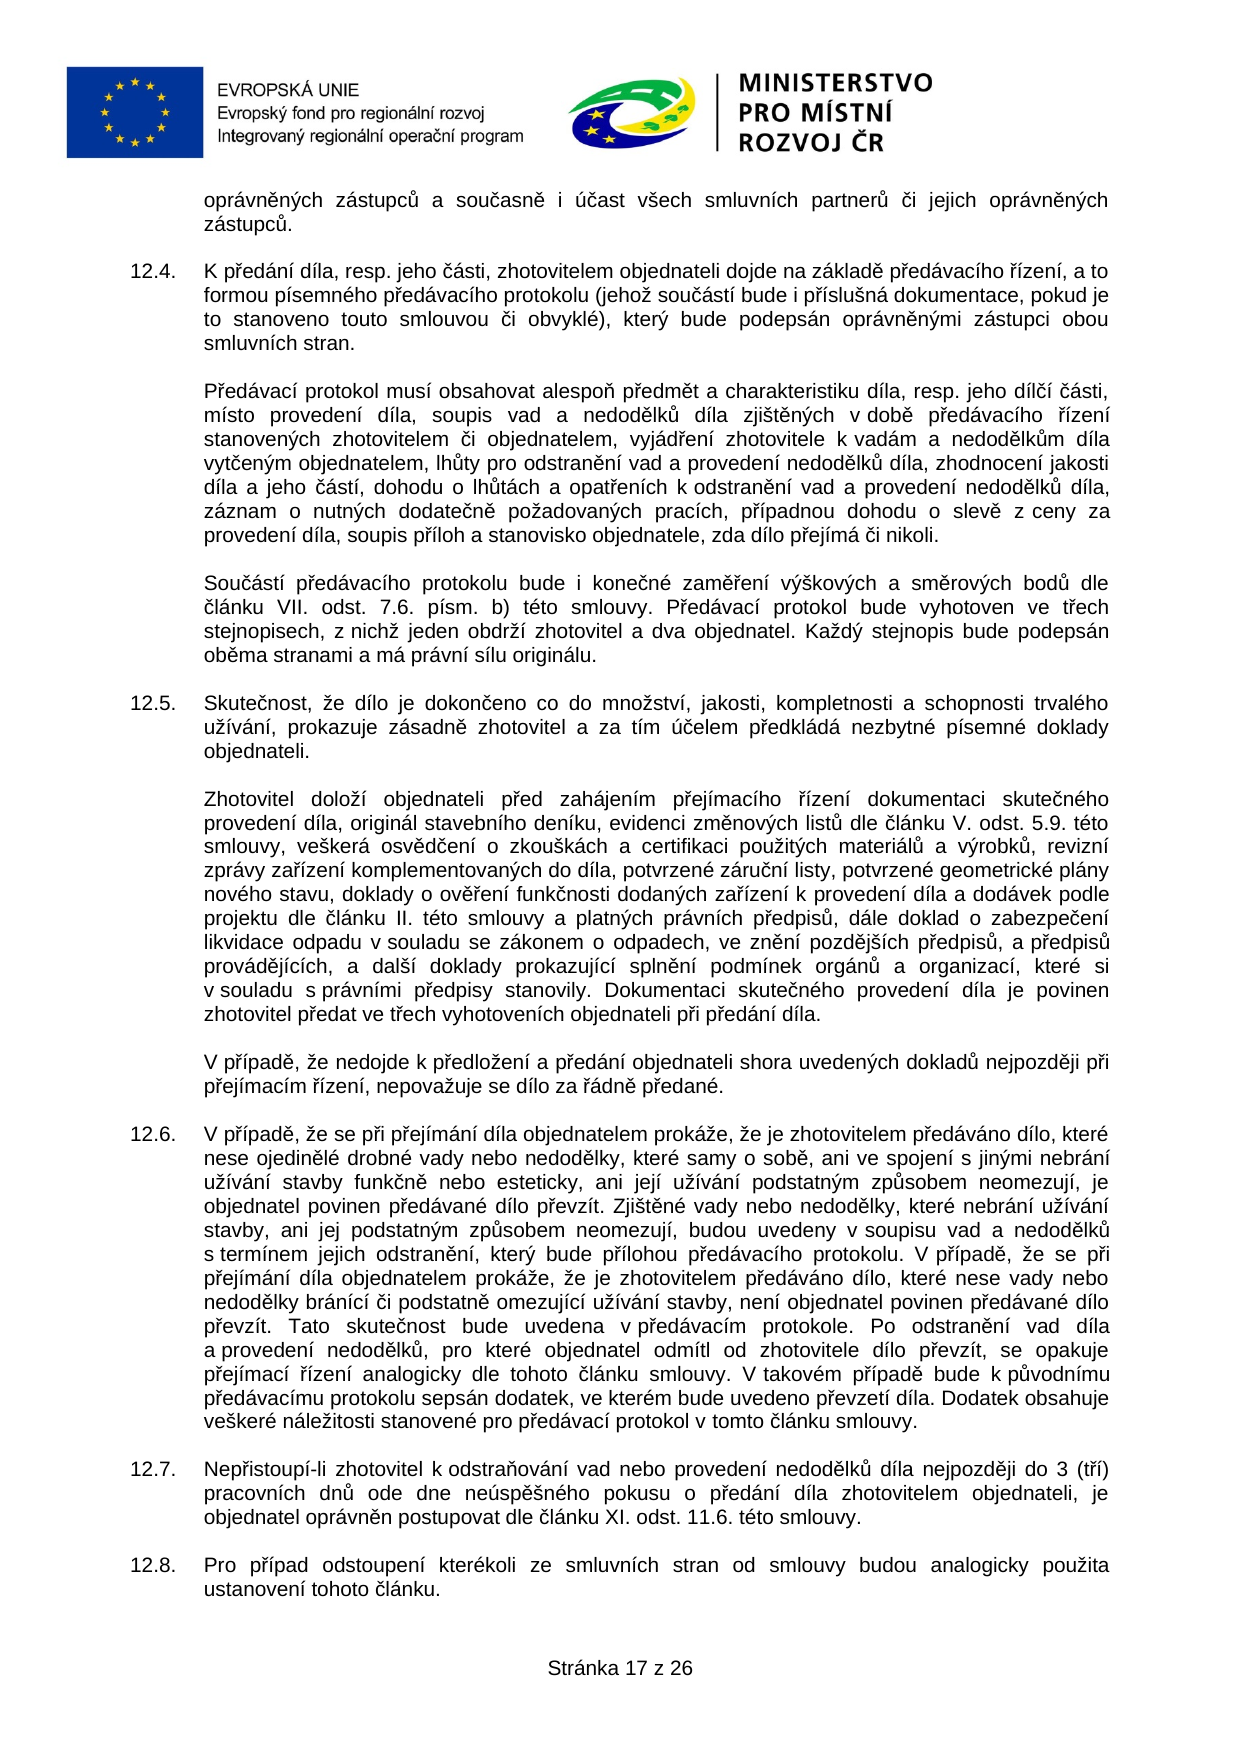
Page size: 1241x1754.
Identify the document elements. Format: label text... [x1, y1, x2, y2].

picture [36, 35, 962, 188]
list Nepřistoupí-li zhotovitel k odstraňování vad nebo provedení nedodělků díla nejpozději do 3 (tří) pracovních dnů ode dne neúspěšného pokusu o předání díla zhotovitelem objednateli, je objednatel oprávněn postupovat dle článku XI. odst. 11.6. této smlouvy. [130, 1457, 1110, 1529]
text Součástí předávacího protokolu bude i konečné zaměření výškových a směrových bodů dle článku VII. odst. 7.6. písm. b) této smlouvy. Předávací protokol bude vyhotoven ve třech stejnopisech, z nichž jeden obdrží zhotovitel a dva objednatel. Každý stejnopis bude podepsán oběma stranami a má právní sílu originálu. [204, 571, 1110, 667]
list Skutečnost, že dílo je dokončeno co do množství, jakosti, kompletnosti a schopnosti trvalého užívání, prokazuje zásadně zhotovitel a za tím účelem předkládá nezbytné písemné doklady objednateli. [130, 691, 1110, 762]
text Zhotovitel doloží objednateli před zahájením přejímacího řízení dokumentaci skutečného provedení díla, originál stavebního deníku, evidenci změnových listů dle článku V. odst. 5.9. této smlouvy, veškerá osvědčení o zkouškách a certifikaci použitých materiálů a výrobků, revizní zprávy zařízení komplementovaných do díla, potvrzené záruční listy, potvrzené geometrické plány nového stavu, doklady o ověření funkčnosti dodaných zařízení k provedení díla a dodávek podle projektu dle článku II. této smlouvy a platných právních předpisů, dále doklad o zabezpečení likvidace odpadu v souladu se zákonem o odpadech, ve znění pozdějších předpisů, a předpisů provádějících, a další doklady prokazující splnění podmínek orgánů a organizací, které si v souladu s právními předpisy stanovily. Dokumentaci skutečného provedení díla je povinen zhotovitel předat ve třech vyhotoveních objednateli při předání díla. [204, 786, 1110, 1026]
text Předávací protokol musí obsahovat alespoň předmět a charakteristiku díla, resp. jeho dílčí části, místo provedení díla, soupis vad a nedodělků díla zjištěných v době předávacího řízení stanovených zhotovitelem či objednatelem, vyjádření zhotovitele k vadám a nedodělkům díla vytčeným objednatelem, lhůty pro odstranění vad a provedení nedodělků díla, zhodnocení jakosti díla a jeho částí, dohodu o lhůtách a opatřeních k odstranění vad a provedení nedodělků díla, záznam o nutných dodatečně požadovaných pracích, případnou dohodu o slevě z ceny za provedení díla, soupis příloh a stanovisko objednatele, zda dílo přejímá či nikoli. [204, 379, 1110, 547]
list Pro případ odstoupení kterékoli ze smluvních stran od smlouvy budou analogicky použita ustanovení tohoto článku. [130, 1553, 1110, 1601]
list V případě, že se při přejímání díla objednatelem prokáže, že je zhotovitelem předáváno dílo, které nese ojedinělé drobné vady nebo nedodělky, které samy o sobě, ani ve spojení s jinými nebrání užívání stavby funkčně nebo esteticky, ani její užívání podstatným způsobem neomezují, je objednatel povinen předávané dílo převzít. Zjištěné vady nebo nedodělky, které nebrání užívání stavby, ani jej podstatným způsobem neomezují, budou uvedeny v soupisu vad a nedodělků s termínem jejich odstranění, který bude přílohou předávacího protokolu. V případě, že se při přejímání díla objednatelem prokáže, že je zhotovitelem předáváno dílo, které nese vady nebo nedodělky bránící či podstatně omezující užívání stavby, není objednatel povinen předávané dílo převzít. Tato skutečnost bude uvedena v předávacím protokole. Po odstranění vad díla a provedení nedodělků, pro které objednatel odmítl od zhotovitele dílo převzít, se opakuje přejímací řízení analogicky dle tohoto článku smlouvy. V takovém případě bude k původnímu předávacímu protokolu sepsán dodatek, ve kterém bude uvedeno převzetí díla. Dodatek obsahuje veškeré náležitosti stanovené pro předávací protokol v tomto článku smlouvy. [130, 1122, 1110, 1433]
text V případě, že nedojde k předložení a předání objednateli shora uvedených dokladů nejpozději při přejímacím řízení, nepovažuje se dílo za řádně předané. [204, 1050, 1110, 1098]
list K předání díla, resp. jeho části, zhotovitelem objednateli dojde na základě předávacího řízení, a to formou písemného předávacího protokolu (jehož součástí bude i příslušná dokumentace, pokud je to stanoveno touto smlouvou či obvyklé), který bude podepsán oprávněnými zástupci obou smluvních stran. [130, 259, 1110, 355]
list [130, 130, 1110, 235]
